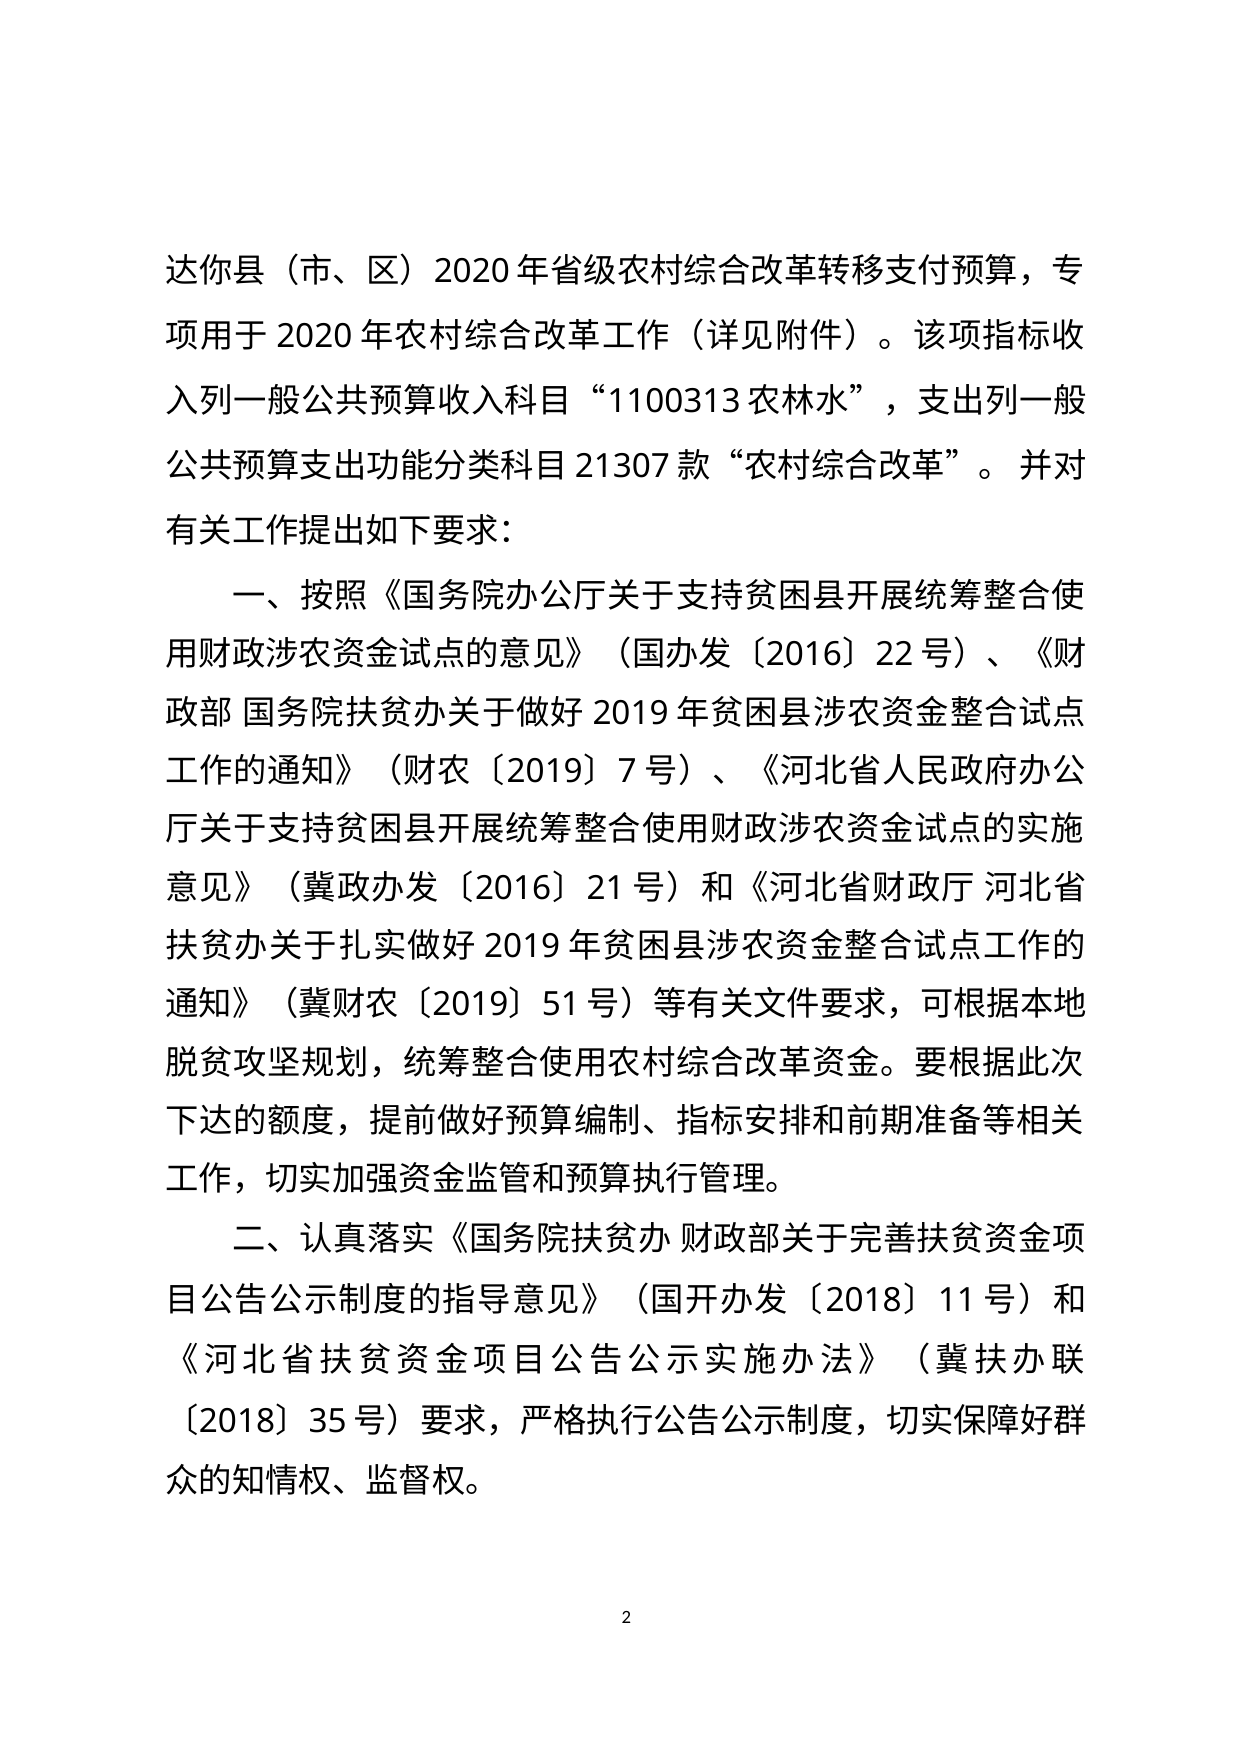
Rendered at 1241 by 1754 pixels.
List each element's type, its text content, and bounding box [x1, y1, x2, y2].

text 二、认真落实《国务院扶贫办 财政部关于完善扶贫资金项目公告公示制度的指导意见》（国开办发〔2018〕11号）和《河北省扶贫资金项目公告公示实施办法》（冀扶办联〔2018〕35号）要求，严格执行公告公示制度，切实保障好群众的知情权、监督权。 [165, 1202, 1087, 1504]
text 一、按照《国务院办公厅关于支持贫困县开展统筹整合使用财政涉农资金试点的意见》（国办发〔2016〕22号）、《财政部 国务院扶贫办关于做好2019年贫困县涉农资金整合试点工作的通知》（财农〔2019〕7号）、《河北省人民政府办公厅关于支持贫困县开展统筹整合使用财政涉农资金试点的实施意见》（冀政办发〔2016〕21号）和《河北省财政厅 河北省扶贫办关于扎实做好2019年贫困县涉农资金整合试点工作的通知》（冀财农〔2019〕51号）等有关文件要求，可根据本地脱贫攻坚规划，统筹整合使用农村综合改革资金。要根据此次下达的额度，提前做好预算编制、指标安排和前期准备等相关工作，切实加强资金监管和预算执行管理。 [165, 561, 1087, 1202]
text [165, 236, 1087, 561]
